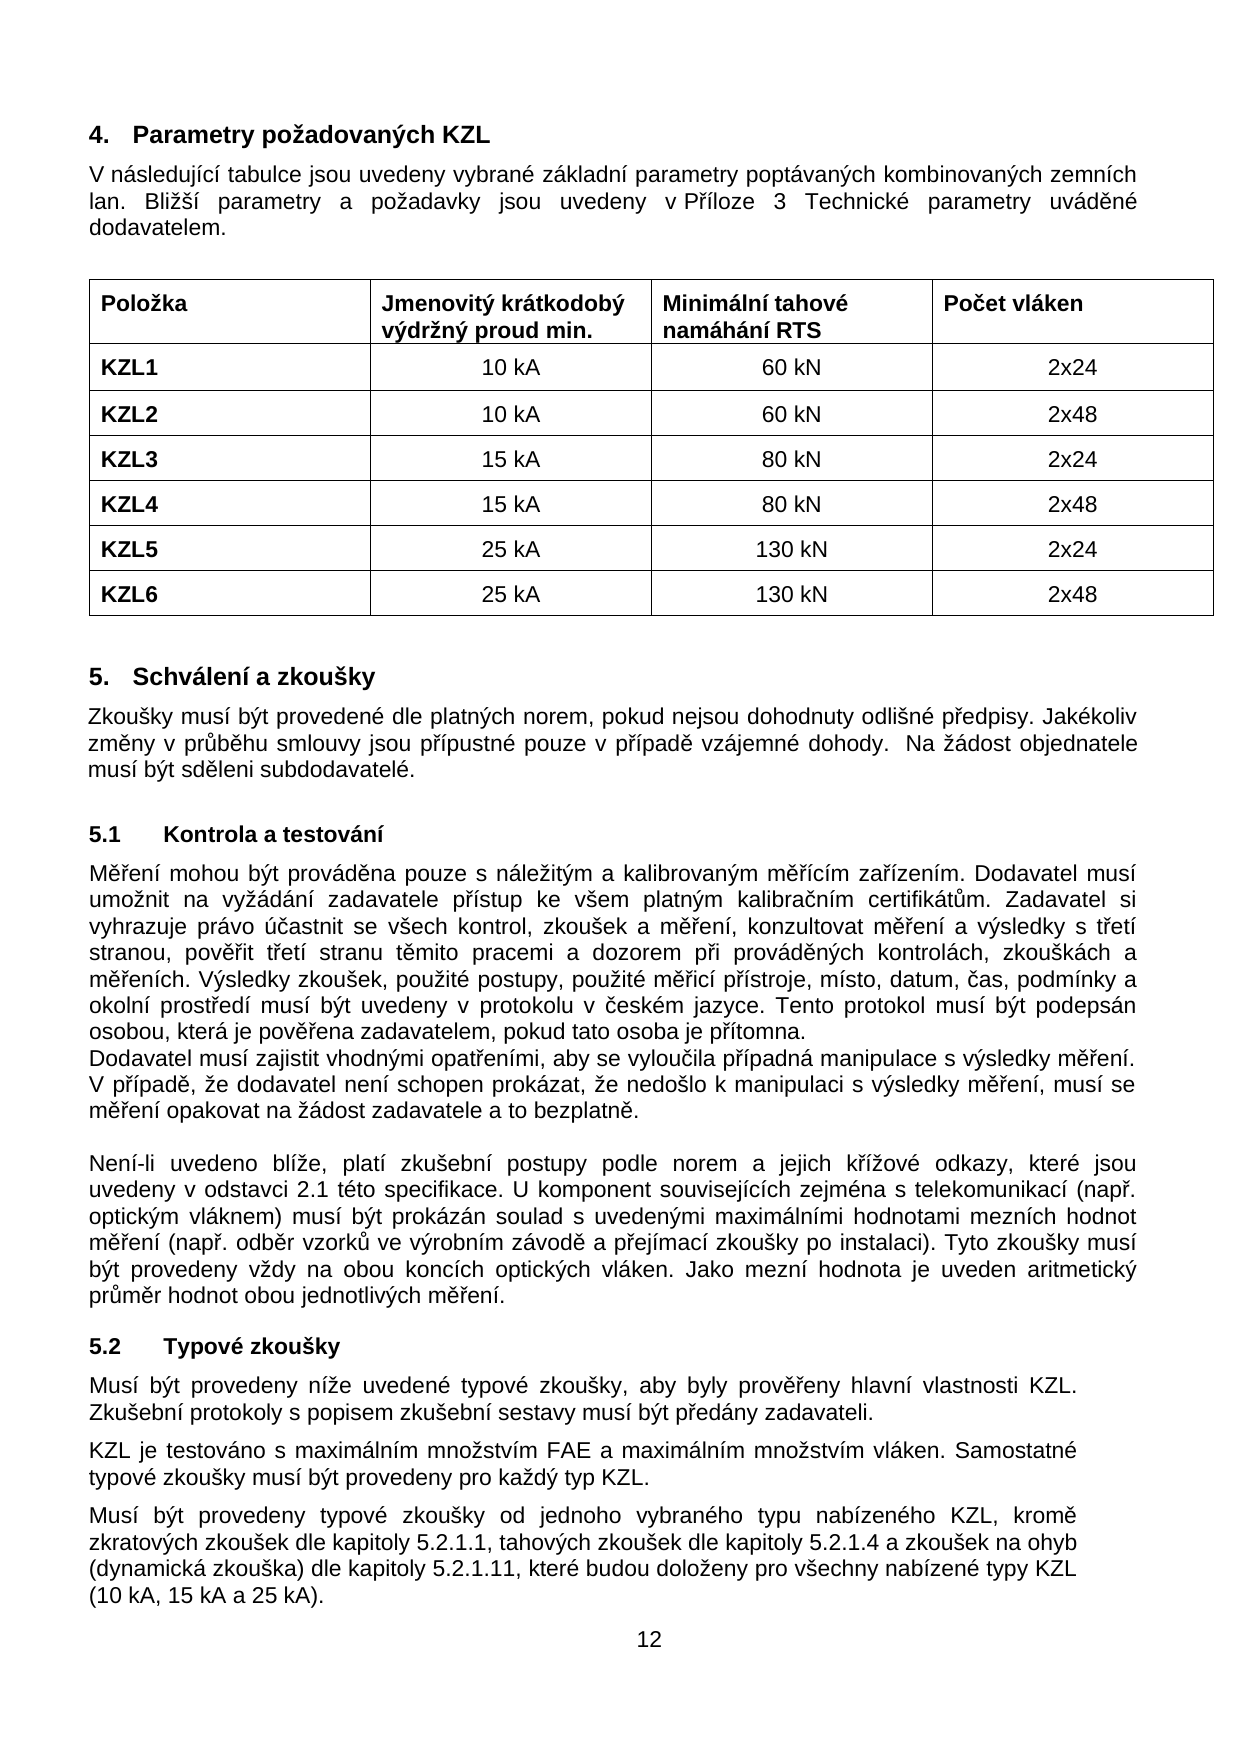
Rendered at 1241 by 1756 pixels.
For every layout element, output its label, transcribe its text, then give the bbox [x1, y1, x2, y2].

subtitle Kontrola a testování [89, 821, 1225, 848]
table_cell KZL3 [90, 436, 370, 480]
table_cell KZL1 [90, 344, 370, 390]
table_cell 2x24 [933, 344, 1213, 390]
table_cell 80 kN [652, 436, 932, 480]
table_cell 2x48 [933, 481, 1213, 525]
table_cell 2x48 [933, 571, 1213, 615]
text Musí být provedeny typové zkoušky od jednoho vybraného typu nabízeného KZL, kromě zkratových zkoušek dle kapitoly 5.2.1.1, tahových zkoušek dle kapitoly 5.2.1.4 a zkoušek na ohyb (dynamická zkouška) dle kapitoly 5.2.1.11, které budou doloženy pro všechny nabízené typy KZL (10 kA, 15 kA a 25 kA). [89, 1502, 1078, 1608]
table_cell 2x24 [933, 436, 1213, 480]
table_header Jmenovitý krátkodobý výdržný proud min. [371, 280, 651, 343]
table_cell 25 kA [371, 571, 651, 615]
table_cell 80 kN [652, 481, 932, 525]
text Není-li uvedeno blíže, platí zkušební postupy podle norem a jejich křížové odkazy, které jsou uvedeny v odstavci 2.1 této specifikace. U komponent souvisejících zejména s telekomunikací (např. optickým vláknem) musí být prokázán soulad s uvedenými maximálními hodnotami mezních hodnot měření (např. odběr vzorků ve výrobním závodě a přejímací zkoušky po instalaci). Tyto zkoušky musí být provedeny vždy na obou koncích optických vláken. Jako mezní hodnota je uveden aritmetický průměr hodnot obou jednotlivých měření. [89, 1150, 1137, 1308]
table_cell 60 kN [652, 391, 932, 435]
text Měření mohou být prováděna pouze s náležitým a kalibrovaným měřícím zařízením. Dodavatel musí umožnit na vyžádání zadavatele přístup ke všem platným kalibračním certifikátům. Zadavatel si vyhrazuje právo účastnit se všech kontrol, zkoušek a měření, konzultovat měření a výsledky s třetí stranou, pověřit třetí stranu těmito pracemi a dozorem při prováděných kontrolách, zkouškách a měřeních. Výsledky zkoušek, použité postupy, použité měřicí přístroje, místo, datum, čas, podmínky a okolní prostředí musí být uvedeny v protokolu v českém jazyce. Tento protokol musí být podepsán osobou, která je pověřena zadavatelem, pokud tato osoba je přítomna. [89, 860, 1137, 1044]
table_cell 2x48 [933, 391, 1213, 435]
table_cell KZL5 [90, 526, 370, 570]
table_header Minimální tahové namáhání RTS [652, 280, 932, 343]
table_cell 25 kA [371, 526, 651, 570]
table_cell 15 kA [371, 436, 651, 480]
table_cell KZL6 [90, 571, 370, 615]
text Dodavatel musí zajistit vhodnými opatřeními, aby se vyloučila případná manipulace s výsledky měření. V případě, že dodavatel není schopen prokázat, že nedošlo k manipulaci s výsledky měření, musí se měření opakovat na žádost zadavatele a to bezplatně. [89, 1044, 1136, 1124]
table_cell 130 kN [652, 571, 932, 615]
table_cell KZL2 [90, 391, 370, 435]
table_cell 15 kA [371, 481, 651, 525]
text Zkoušky musí být provedené dle platných norem, pokud nejsou dohodnuty odlišné předpisy. Jakékoliv změny v průběhu smlouvy jsou přípustné pouze v případě vzájemné dohody. Na žádost objednatele musí být sděleni subdodavatelé. [88, 703, 1138, 782]
subtitle Parametry požadovaných KZL [89, 120, 1225, 149]
text Musí být provedeny níže uvedené typové zkoušky, aby byly prověřeny hlavní vlastnosti KZL. Zkušební protokoly s popisem zkušební sestavy musí být předány zadavateli. [89, 1372, 1077, 1425]
table_header Počet vláken [933, 280, 1213, 343]
table_cell 10 kA [371, 344, 651, 390]
table_cell KZL4 [90, 481, 370, 525]
subtitle Schválení a zkoušky [89, 662, 1225, 691]
subtitle Typové zkoušky [89, 1333, 1225, 1359]
table_cell 10 kA [371, 391, 651, 435]
table_cell 2x24 [933, 526, 1213, 570]
table_cell 60 kN [652, 344, 932, 390]
table_cell 130 kN [652, 526, 932, 570]
table_header Položka [90, 280, 370, 343]
text KZL je testováno s maximálním množstvím FAE a maximálním množstvím vláken. Samostatné typové zkoušky musí být provedeny pro každý typ KZL. [89, 1437, 1078, 1490]
text V následující tabulce jsou uvedeny vybrané základní parametry poptávaných kombinovaných zemních lan. Bližší parametry a požadavky jsou uvedeny v Příloze 3 Technické parametry uváděné dodavatelem. [89, 161, 1138, 241]
